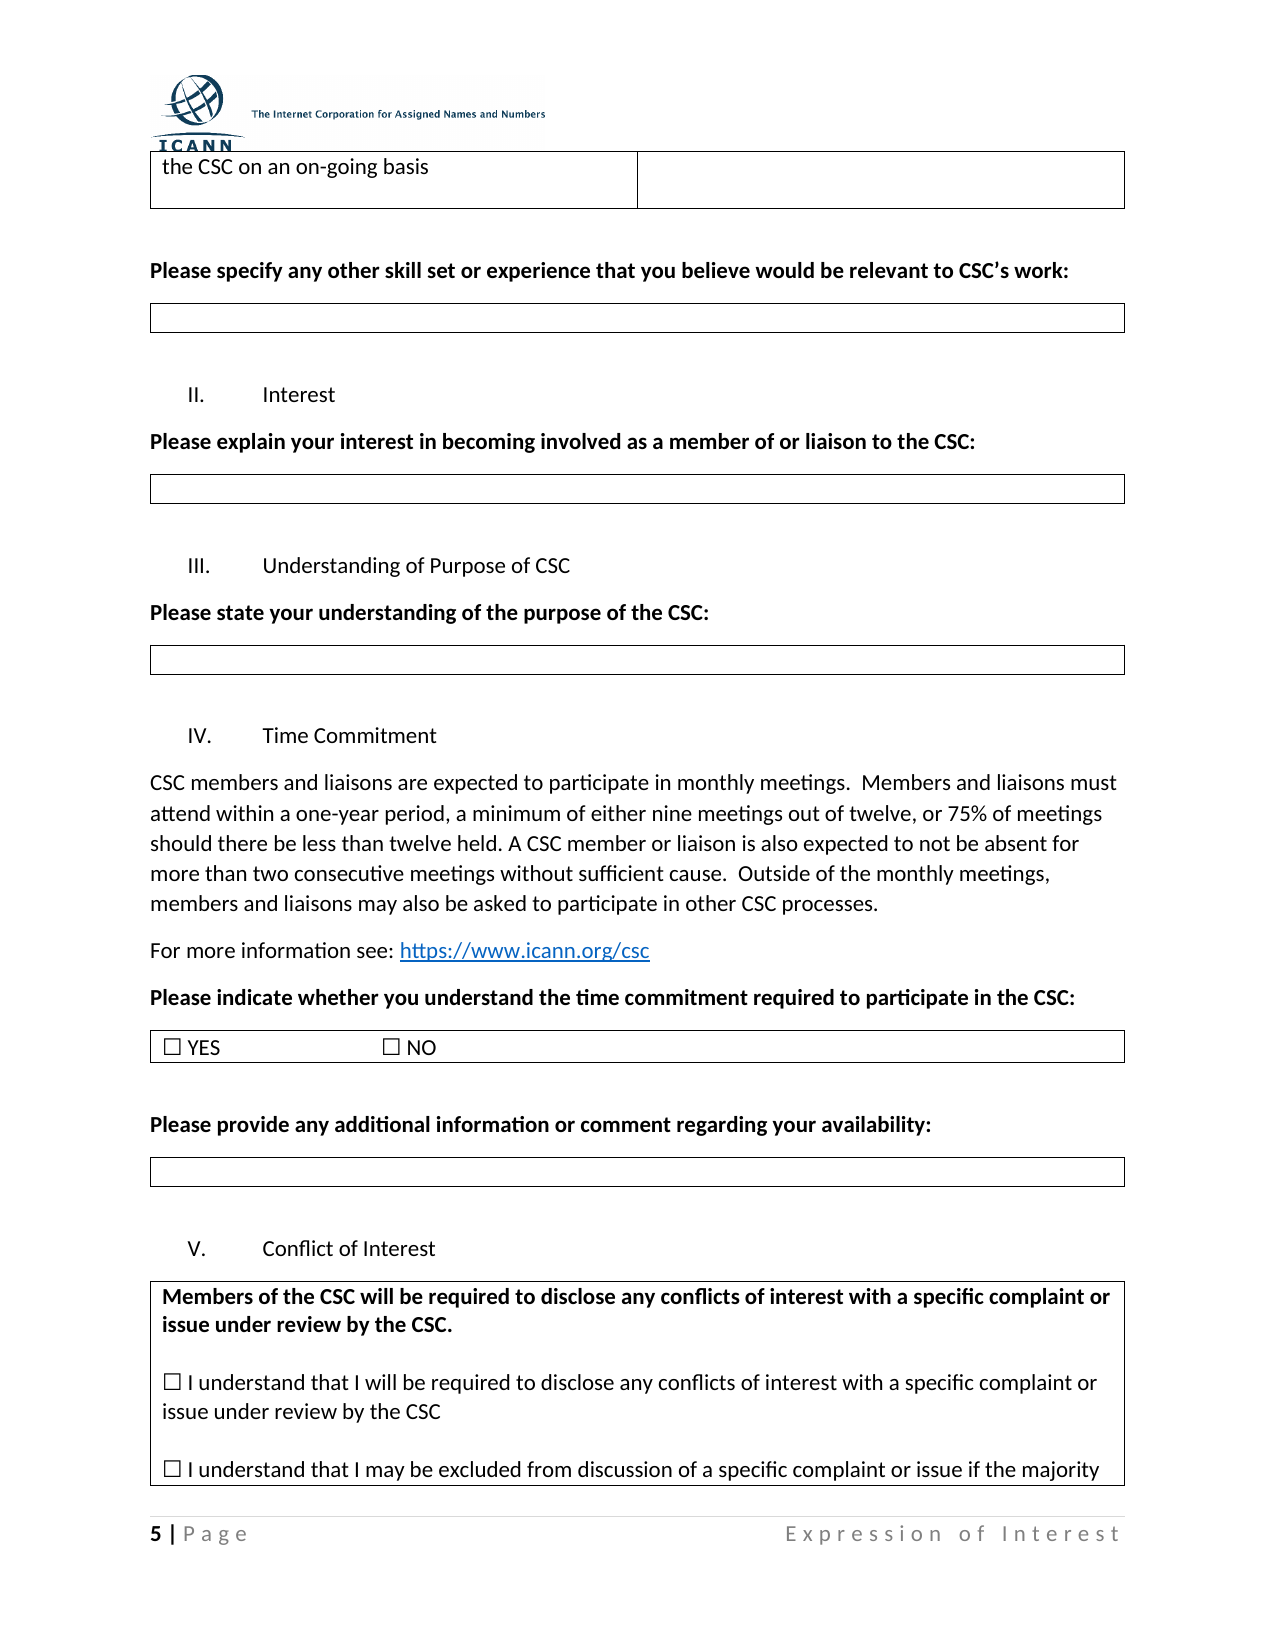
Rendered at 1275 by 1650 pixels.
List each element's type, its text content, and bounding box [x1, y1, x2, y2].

list Time Commitment [187, 722, 1125, 749]
list Conflict of Interest [187, 1234, 1125, 1262]
table_header [151, 304, 1124, 332]
text Please specify any other skill set or experience that you believe would be relevant to CSC’s work: [150, 256, 1125, 284]
picture [150, 75, 545, 151]
text For more information see: https://www.icann.org/csc [150, 936, 1125, 964]
text Please explain your interest in becoming involved as a member of or liaison to the CSC: [150, 427, 1125, 455]
list Interest [187, 380, 1125, 408]
list Understanding of Purpose of CSC [187, 551, 1125, 579]
text Please indicate whether you understand the time commitment required to participate in the CSC: [150, 983, 1125, 1011]
text Please provide any additional information or comment regarding your availability: [150, 1110, 1125, 1138]
table_header YES NO [151, 1031, 1124, 1062]
table_header [151, 475, 1124, 503]
table_cell [638, 152, 1124, 208]
table_header [151, 646, 1124, 674]
text Please state your understanding of the purpose of the CSC: [150, 598, 1125, 626]
text CSC members and liaisons are expected to participate in monthly meetings. Members and liaisons must attend within a one-year period, a minimum of either nine meetings out of twelve, or 75% of meetings should there be less than twelve held. A CSC member or liaison is also expected to not be absent for more than two consecutive meetings without sufficient cause. Outside of the monthly meetings, members and liaisons may also be asked to participate in other CSC processes. [150, 768, 1125, 917]
table_header [151, 1158, 1124, 1186]
table_cell Commits to actively participate in the activities of the CSC on an on-going basis [151, 152, 637, 208]
